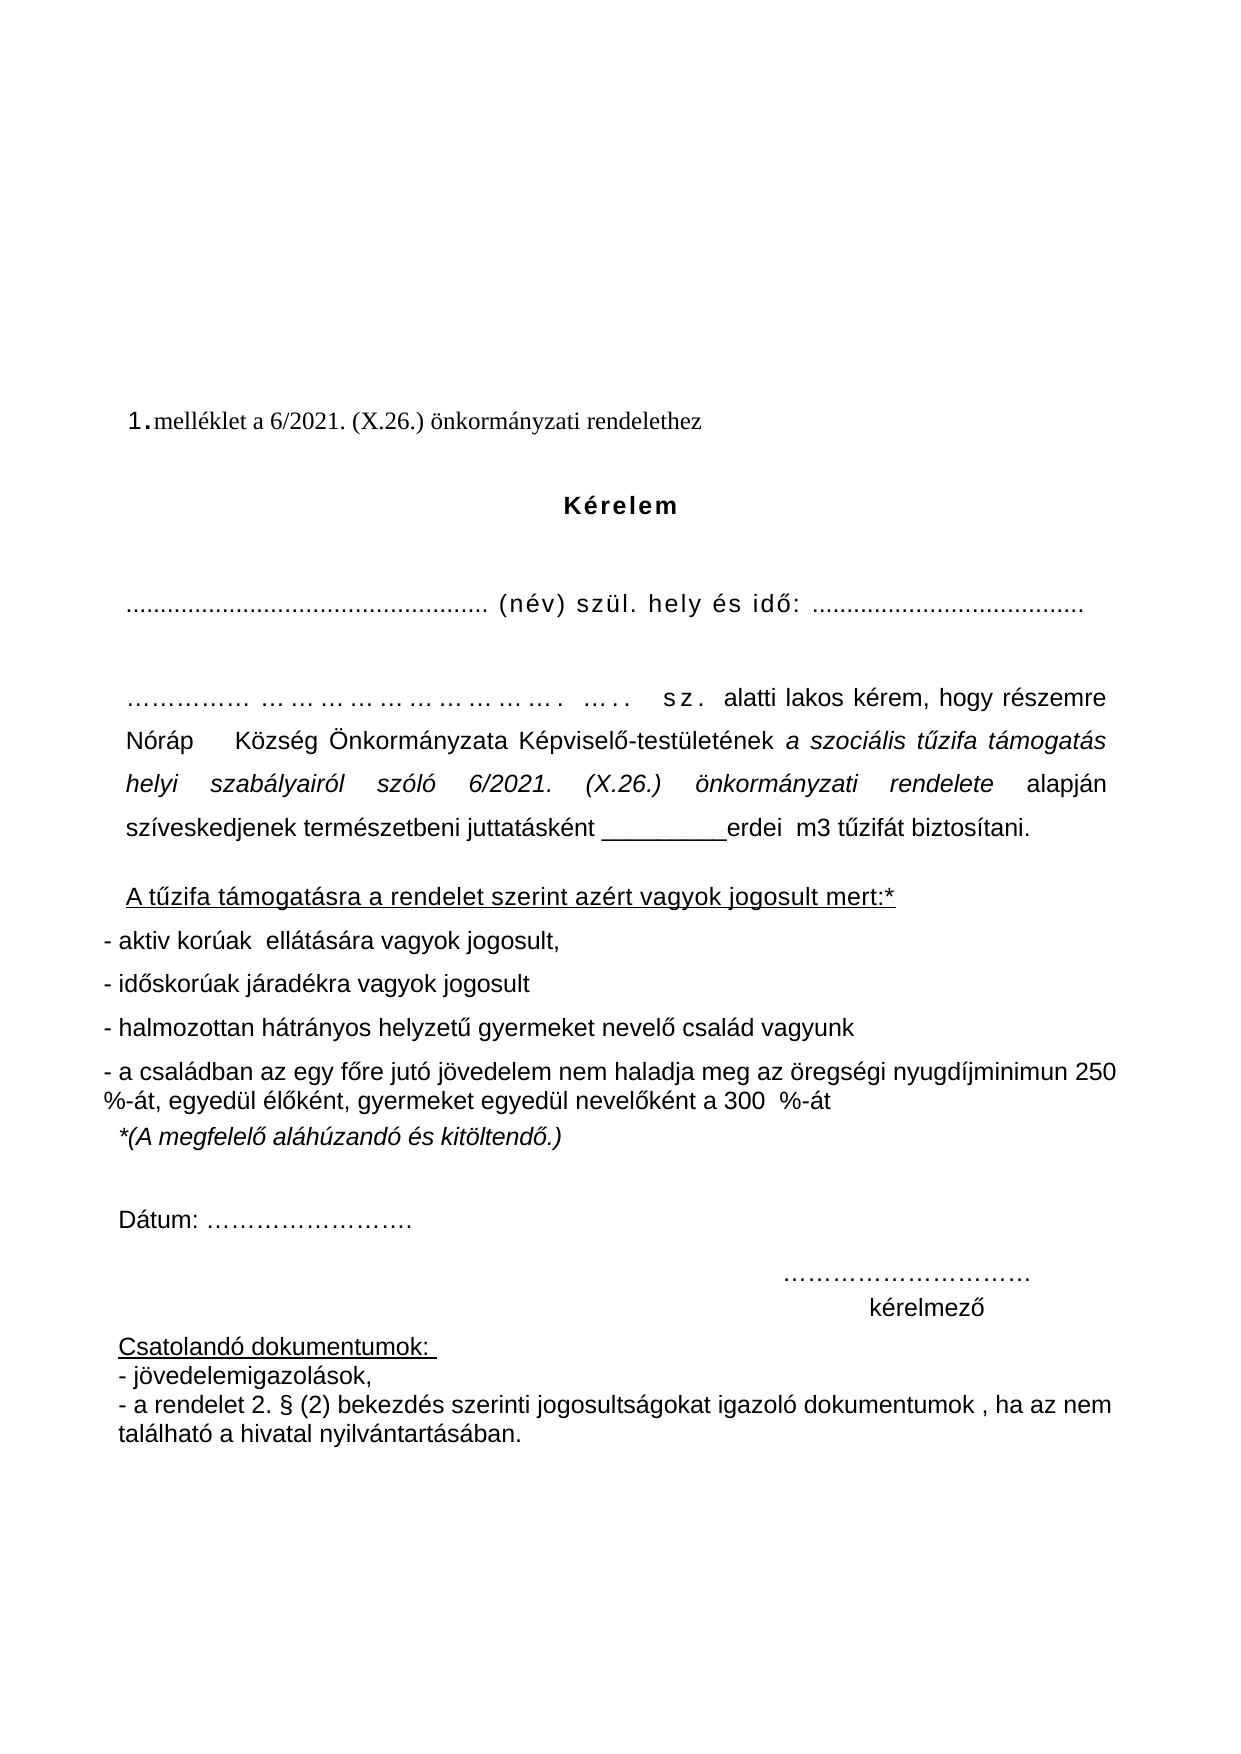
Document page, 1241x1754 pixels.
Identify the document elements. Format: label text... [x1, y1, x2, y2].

text - időskorúak járadékra vagyok jogosult [103, 969, 1122, 998]
text …………… …………………………. ….. sz. alatti lakos kérem, hogy részemre Nóráp Község Önkormányzata Képviselő-testületének a szociális tűzifa támogatás helyi szabályairól szóló 6/2021. (X.26.) önkormányzati rendelete alapján szíveskedjenek természetbeni juttatásként _________erdei m3 tűzifát biztosítani. [126, 683, 1107, 841]
text ………………………… [782, 1245, 1122, 1287]
text *(A megfelelő aláhúzandó és kitöltendő.) [118, 1122, 1047, 1151]
text - a családban az egy főre jutó jövedelem nem haladja meg az öregségi nyugdíjminimun 250 %-át, egyedül élőként, gyermeket egyedül nevelőként a 300 %-át [103, 1057, 1122, 1114]
text - halmozottan hátrányos helyzetű gyermeket nevelő család vagyunk [103, 1013, 1122, 1042]
text 1.melléklet a 6/2021. (X.26.) önkormányzati rendelethez [118, 406, 1122, 434]
text - jövedelemigazolások, [118, 1361, 1122, 1390]
text Kérelem [118, 495, 1122, 519]
text - a rendelet 2. § (2) bekezdés szerinti jogosultságokat igazoló dokumentumok , ha az nem található a hivatal nyilvántartásában. [118, 1390, 1122, 1447]
text kérelmező [793, 1298, 1122, 1321]
text Dátum: ……………………. [118, 1211, 1122, 1233]
text - aktiv korúak ellátására vagyok jogosult, [103, 926, 1122, 954]
text A tűzifa támogatásra a rendelet szerint azért vagyok jogosult mert:* [126, 882, 1122, 911]
text Csatolandó dokumentumok: [118, 1332, 1122, 1361]
text (név) szül. hely és idő: [126, 589, 1122, 618]
